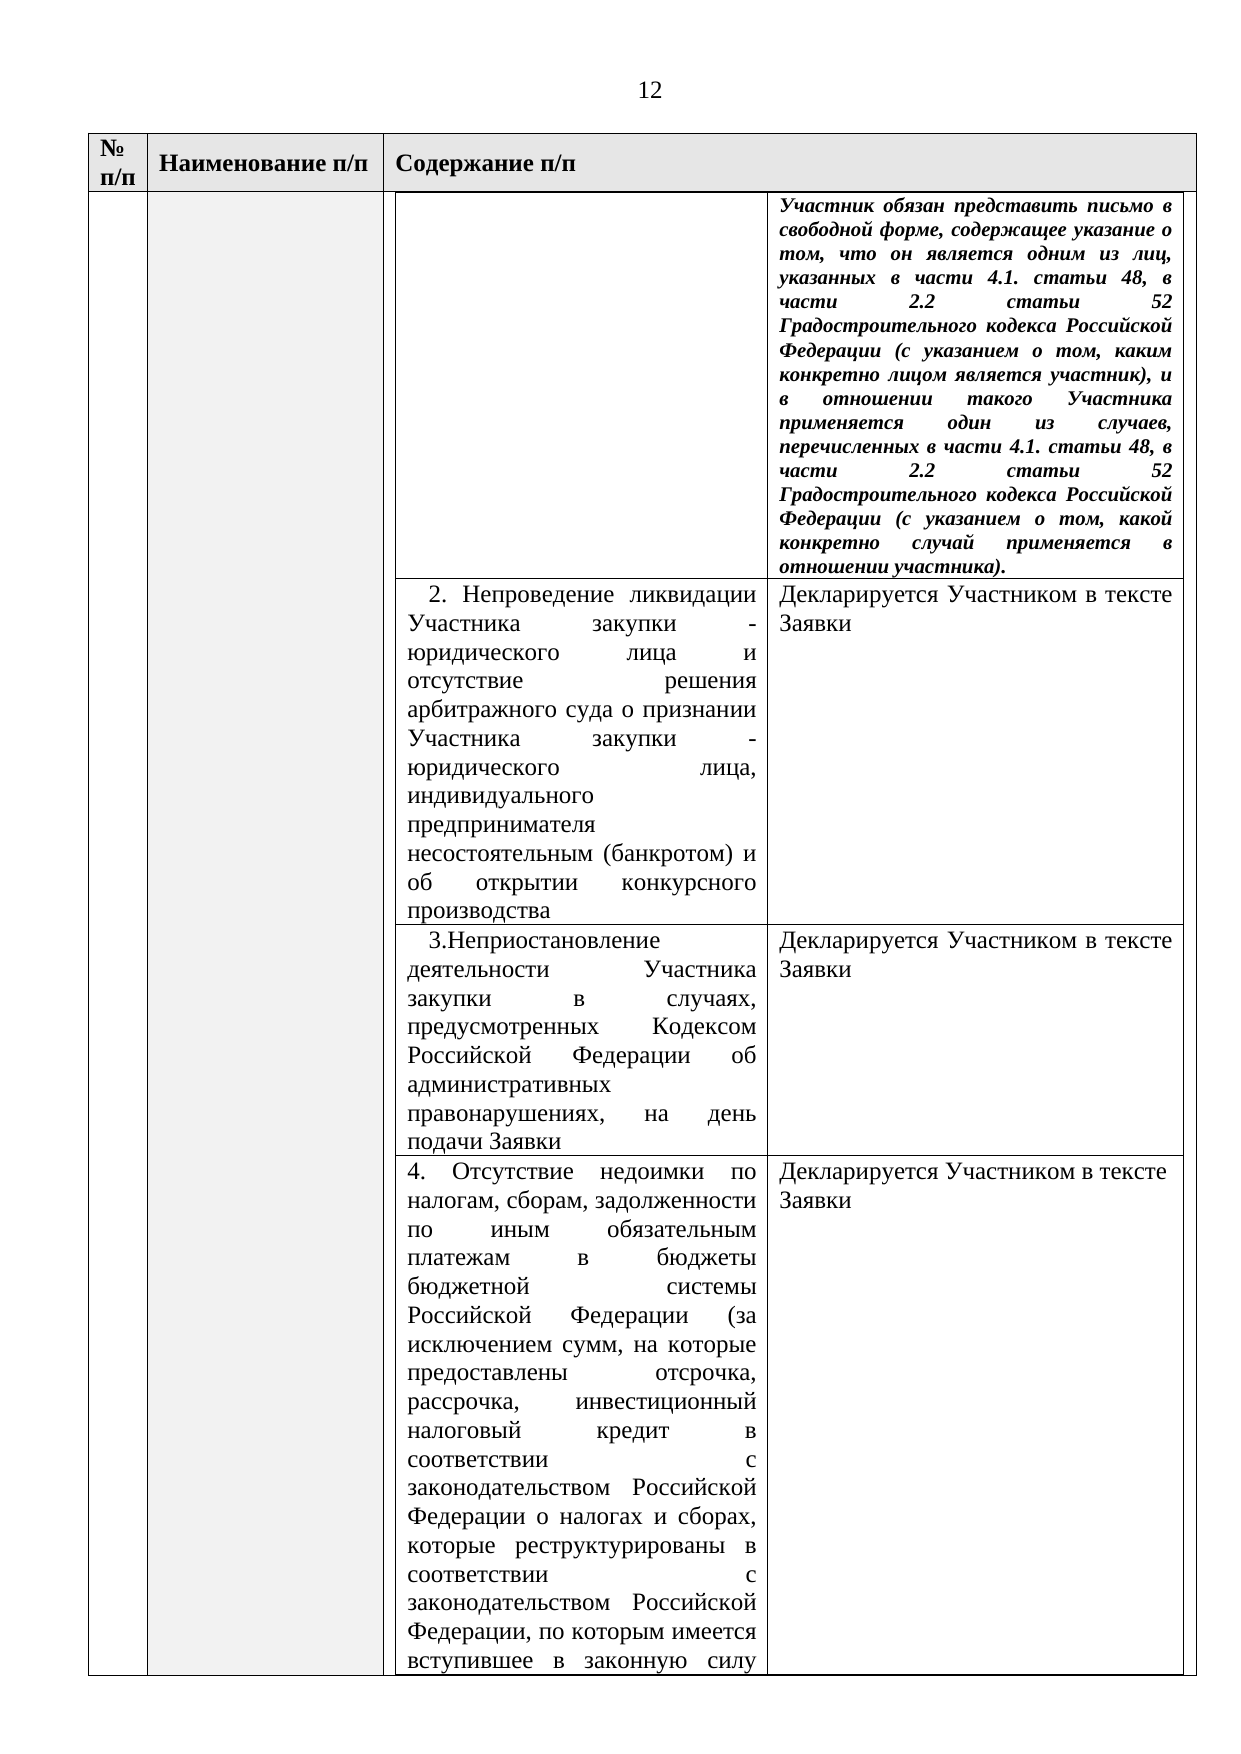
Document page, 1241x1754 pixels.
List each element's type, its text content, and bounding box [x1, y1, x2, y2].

table_header № п/п [89, 134, 147, 191]
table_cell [384, 192, 395, 1675]
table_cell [768, 193, 1183, 578]
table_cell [396, 193, 767, 578]
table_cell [768, 1156, 1183, 1674]
table_cell [89, 192, 147, 1675]
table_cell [148, 192, 383, 1675]
table_header Наименование п/п [148, 134, 383, 191]
table_header Содержание п/п [384, 134, 1196, 191]
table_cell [396, 1156, 767, 1674]
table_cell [1184, 192, 1196, 1675]
